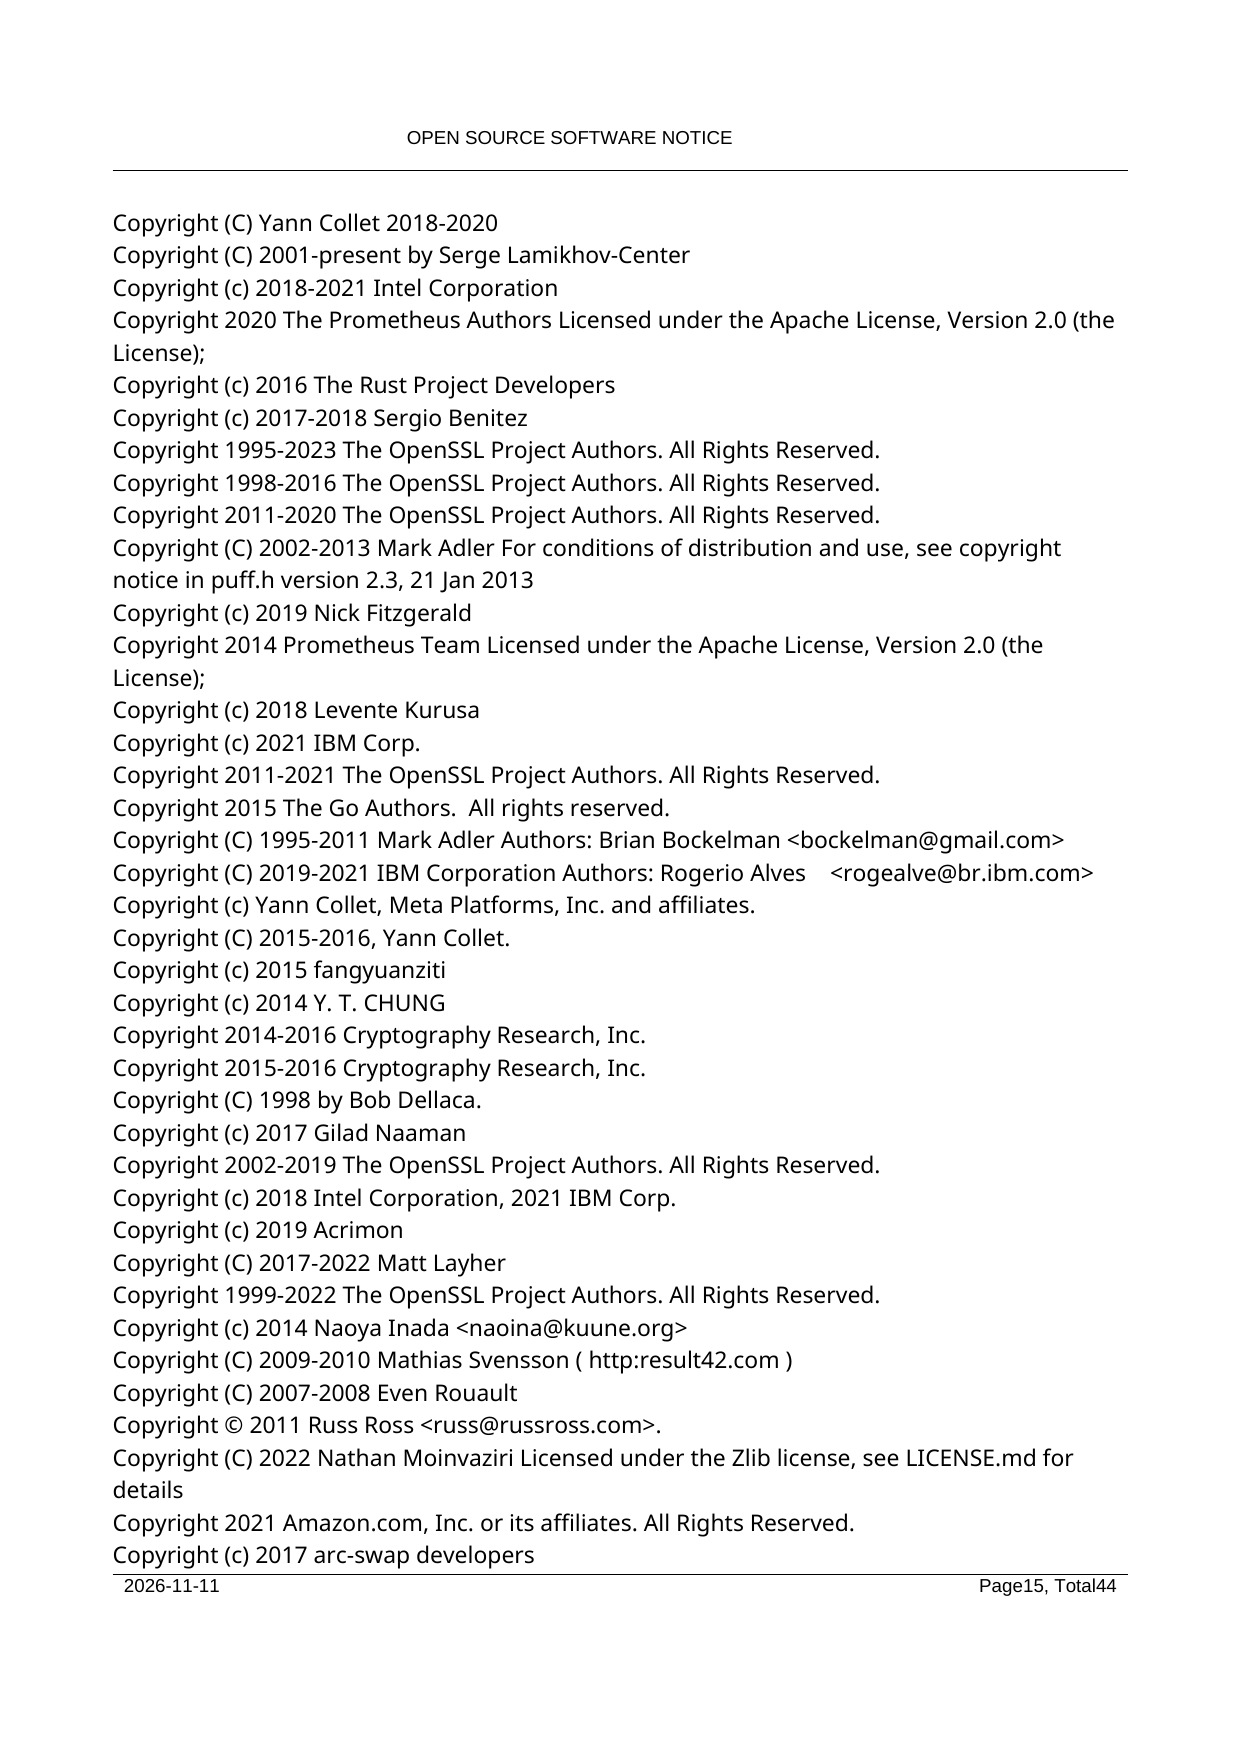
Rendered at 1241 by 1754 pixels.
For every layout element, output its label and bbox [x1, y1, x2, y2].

text [112, 206, 1128, 1571]
